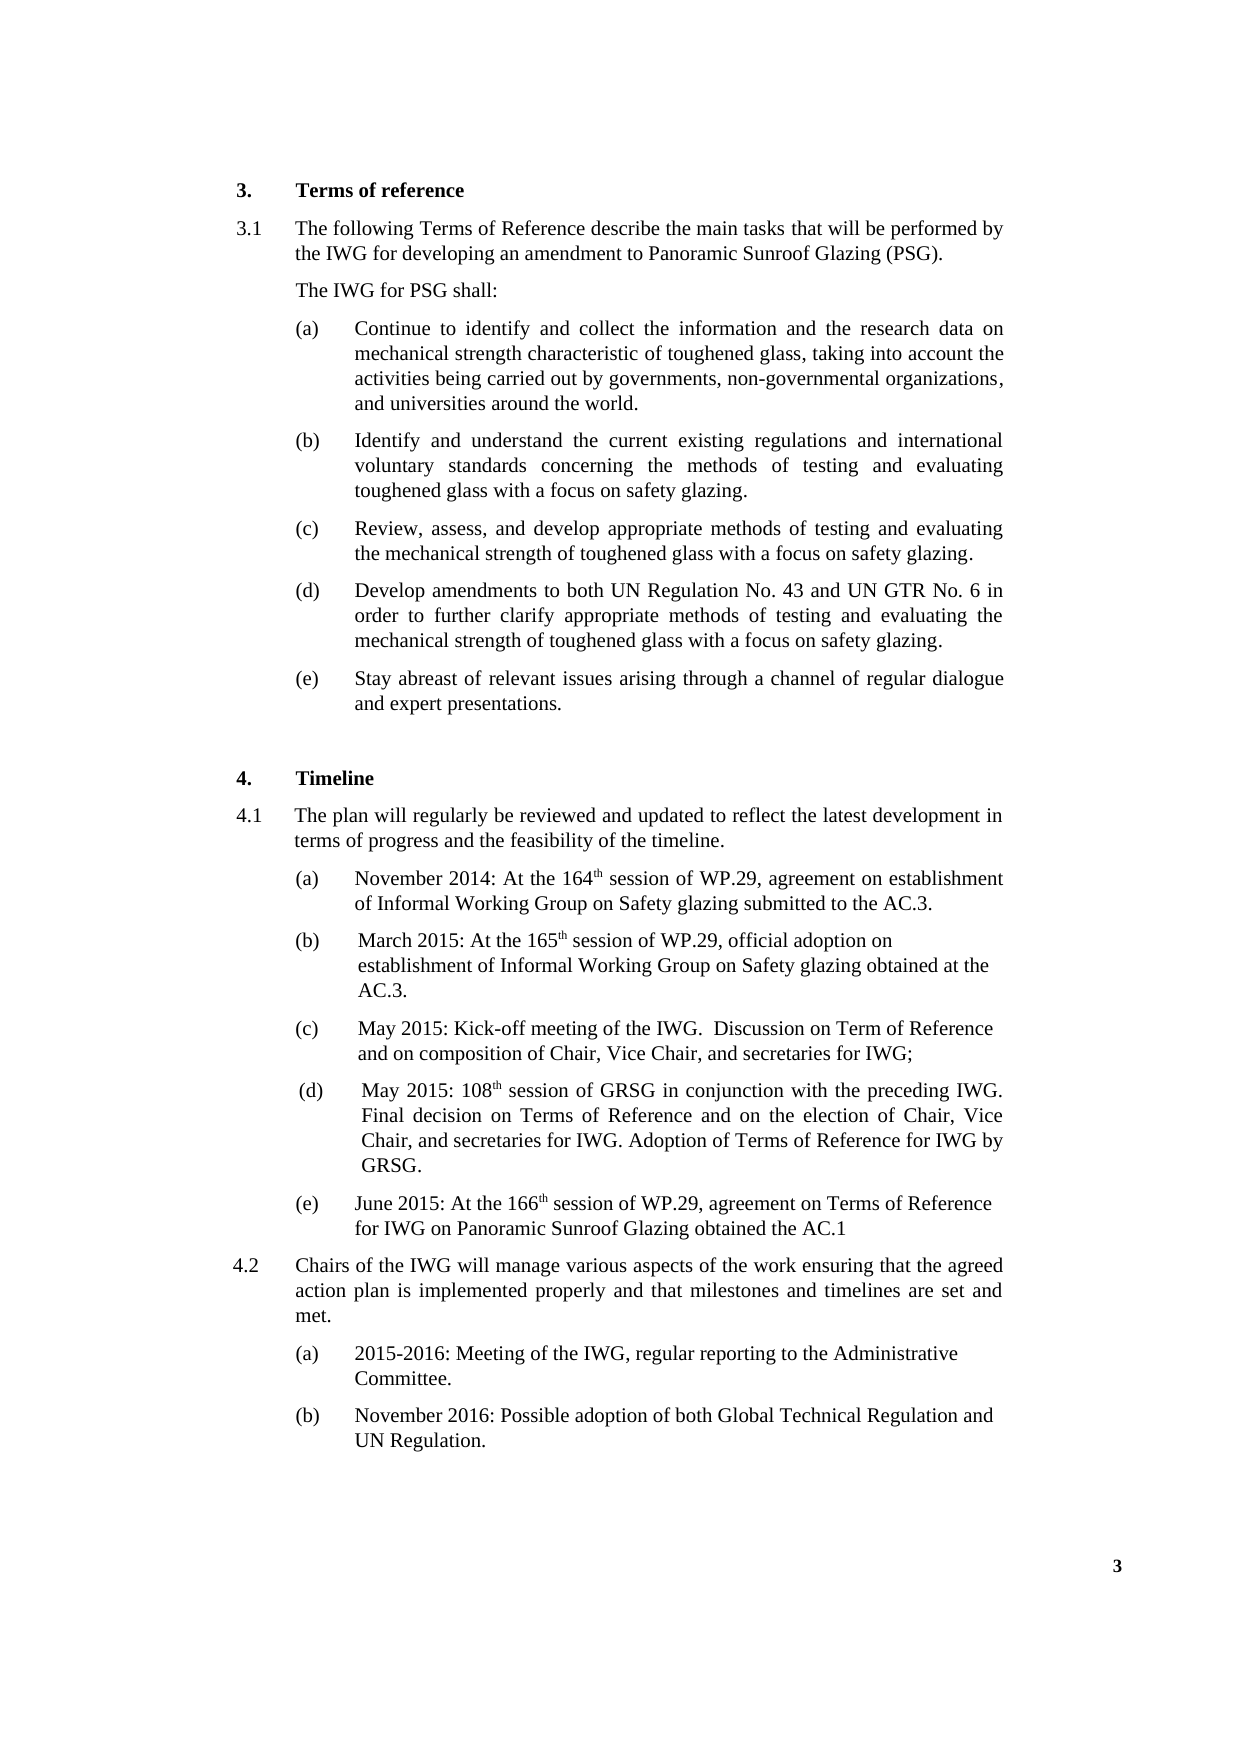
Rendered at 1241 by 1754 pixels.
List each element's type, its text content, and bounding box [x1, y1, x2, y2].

text (d) Develop amendments to both UN Regulation No. 43 and UN GTR No. 6 in order to further clarify appropriate methods of testing and evaluating the mechanical strength of toughened glass with a focus on safety glazing. [295, 577, 1004, 652]
text 3.1 The following Terms of Reference describe the main tasks that will be performed by the IWG for developing an amendment to Panoramic Sunroof Glazing (PSG). [236, 215, 1004, 265]
text (b) November 2016: Possible adoption of both Global Technical Regulation and UN Regulation. [295, 1402, 1004, 1452]
text (c) May 2015: Kick-off meeting of the IWG. Discussion on Term of Reference and on composition of Chair, Vice Chair, and secretaries for IWG; [295, 1015, 1004, 1065]
text 4.1 The plan will regularly be reviewed and updated to reflect the latest development in terms of progress and the feasibility of the timeline. [236, 802, 1004, 852]
text 3. Terms of reference [118, 177, 1122, 202]
text (c) Review, assess, and develop appropriate methods of testing and evaluating the mechanical strength of toughened glass with a focus on safety glazing. [295, 515, 1004, 565]
text (b) March 2015: At the 165th session of WP.29, official adoption on establishment of Informal Working Group on Safety glazing obtained at the AC.3. [295, 927, 1004, 1002]
text (a) Continue to identify and collect the information and the research data on mechanical strength characteristic of toughened glass, taking into account the activities being carried out by governments, non-governmental organizations, and universities around the world. [295, 315, 1004, 415]
text (a) November 2014: At the 164th session of WP.29, agreement on establishment of Informal Working Group on Safety glazing submitted to the AC.3. [295, 865, 1004, 915]
text (a) 2015-2016: Meeting of the IWG, regular reporting to the Administrative Committee. [295, 1340, 1004, 1390]
text 4.2 Chairs of the IWG will manage various aspects of the work ensuring that the agreed action plan is implemented properly and that milestones and timelines are set and met. [233, 1252, 1004, 1327]
text The IWG for PSG shall: [236, 277, 1004, 302]
text (e) Stay abreast of relevant issues arising through a channel of regular dialogue and expert presentations. [295, 665, 1004, 715]
text (b) Identify and understand the current existing regulations and international voluntary standards concerning the methods of testing and evaluating toughened glass with a focus on safety glazing. [295, 427, 1004, 502]
text (e) June 2015: At the 166th session of WP.29, agreement on Terms of Reference for IWG on Panoramic Sunroof Glazing obtained the AC.1 [295, 1190, 1004, 1240]
text (d) May 2015: 108th session of GRSG in conjunction with the preceding IWG. Final decision on Terms of Reference and on the election of Chair, Vice Chair, and secretaries for IWG. Adoption of Terms of Reference for IWG by GRSG. [299, 1077, 1004, 1177]
text 4. Timeline [118, 765, 1122, 790]
